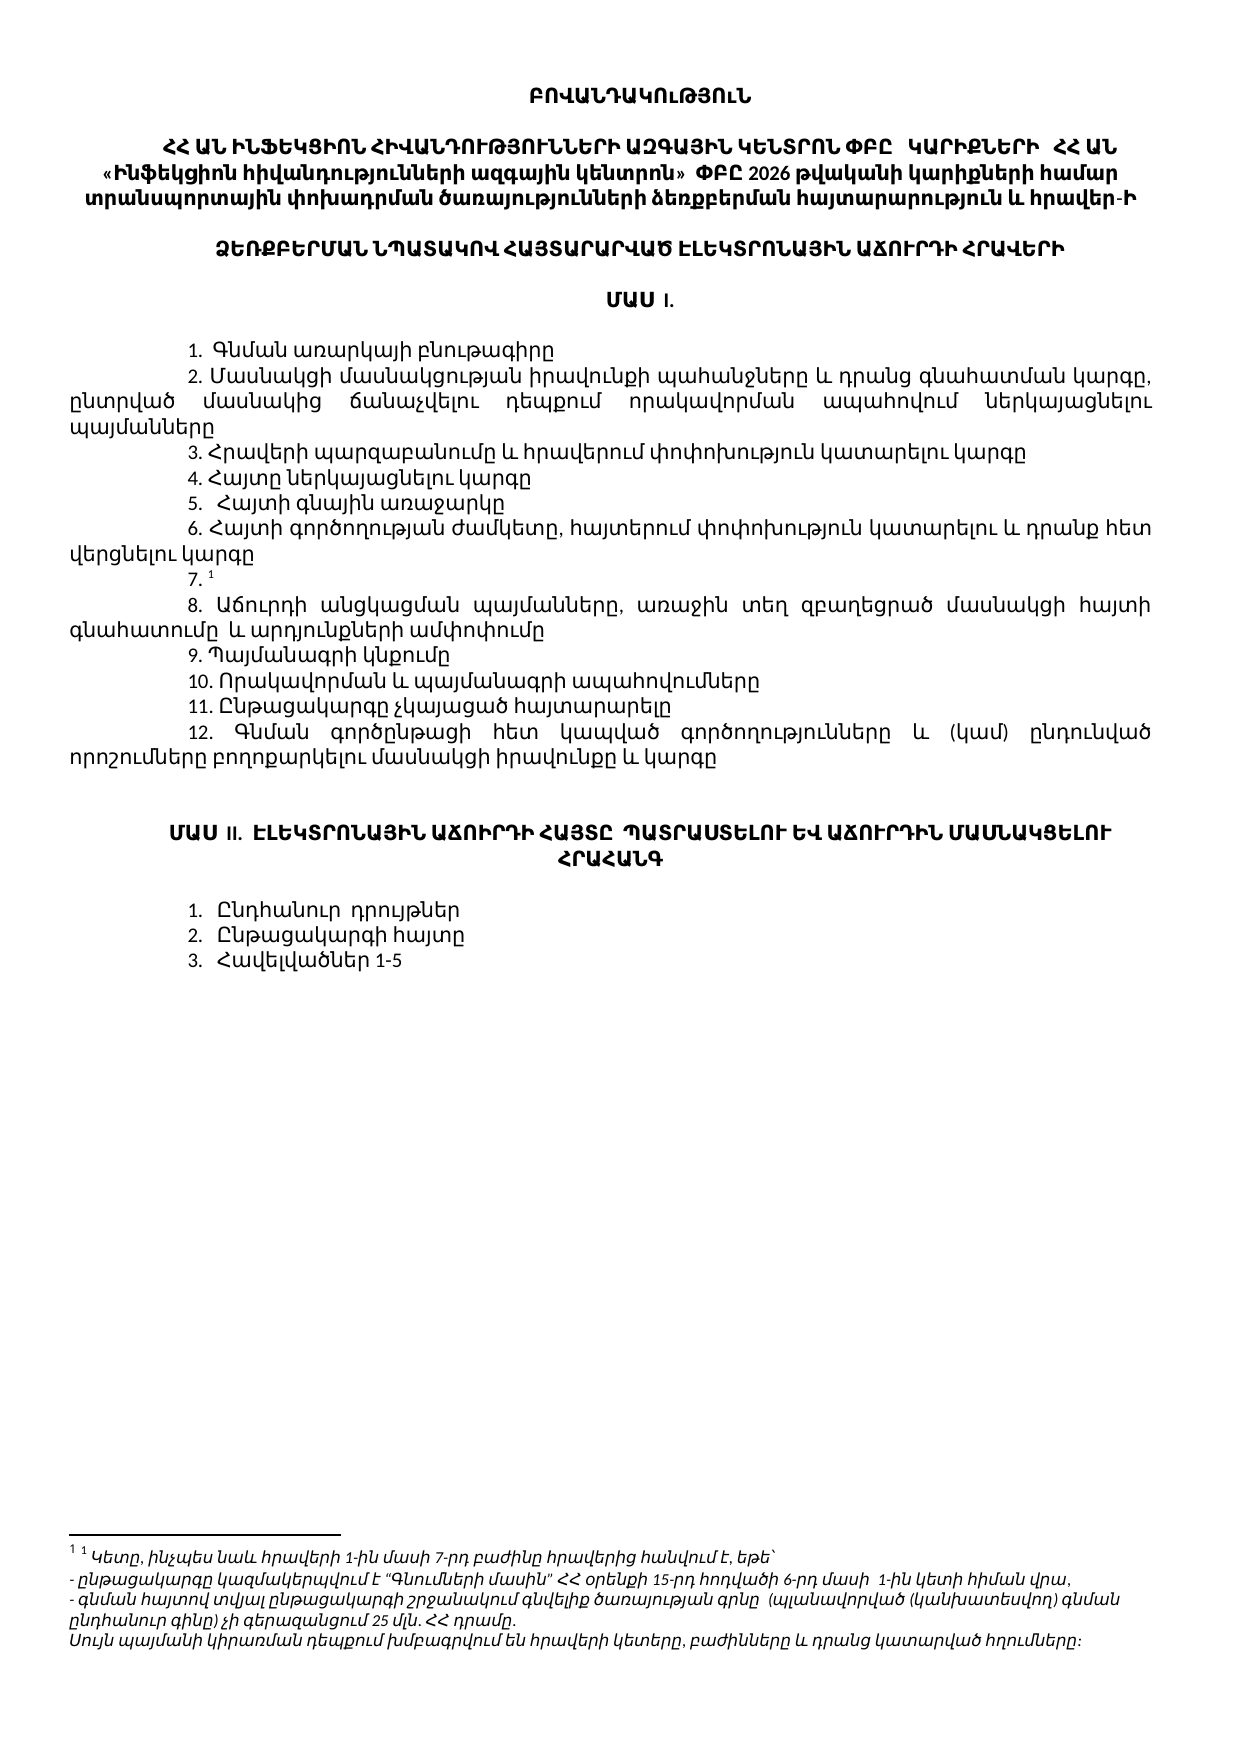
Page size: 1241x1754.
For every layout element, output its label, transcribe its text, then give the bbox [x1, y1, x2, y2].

text 10. Որակավորման և պայմանագրի ապահովումները [69, 668, 1152, 693]
text 3. Հրավերի պարզաբանումը և հրավերում փոփոխություն կատարելու կարգը [69, 439, 1152, 465]
text 11. Ընթացակարգը չկայացած հայտարարելը [69, 693, 1152, 719]
text 3. Հավելվածներ 1-5 [69, 948, 1152, 973]
text 8. Աճուրդի անցկացման պայմանները, առաջին տեղ զբաղեցրած մասնակցի հայտի գնահատումը և արդյունքների ամփոփումը [69, 592, 1152, 643]
text 6. Հայտի գործողության ժամկետը, հայտերում փոփոխություն կատարելու և դրանք հետ վերցնելու կարգը [69, 516, 1152, 566]
text 9. Պայմանագրի կնքումը [69, 643, 1152, 668]
text ԲՈՎԱՆԴԱԿՈւԹՅՈւՆ [69, 83, 1152, 109]
text 12. Գնման գործընթացի հետ կապված գործողությունները և (կամ) ընդունված որոշումները բողոքարկելու մասնակցի իրավունքը և կարգը [69, 719, 1152, 770]
text ՄԱՍ I. [69, 287, 1152, 312]
text 1. Գնման առարկայի բնութագիրը [69, 338, 1152, 363]
text ՄԱՍ II. ԷԼԵԿՏՐՈՆԱՅԻՆ ԱՃՈԻՐԴԻ ՀԱՅՏԸ ՊԱՏՐԱՍՏԵԼՈՒ ԵՎ ԱՃՈՒՐԴԻՆ ՄԱՍՆԱԿՑԵԼՈՒ ՀՐԱՀԱՆԳ [69, 821, 1152, 871]
text 5. Հայտի գնային առաջարկը [69, 490, 1152, 516]
text ՀՀ ԱՆ ԻՆՖԵԿՑԻՈՆ ՀԻՎԱՆԴՈՒԹՅՈՒՆՆԵՐԻ ԱԶԳԱՅԻՆ ԿԵՆՏՐՈՆ ՓԲԸ ԿԱՐԻՔՆԵՐԻ ՀՀ ԱՆ «Ինֆեկցիոն հիվանդությունների ազգային կենտրոն» ՓԲԸ 2026 թվականի կարիքների համար տրանսպորտային փոխադրման ծառայությունների ձեռքբերման հայտարարություն և հրավեր-Ի [69, 134, 1152, 211]
text 2. Մասնակցի մասնակցության իրավունքի պահանջները և դրանց գնահատման կարգը, ընտրված մասնակից ճանաչվելու դեպքում որակավորման ապահովում ներկայացնելու պայմանները [69, 363, 1152, 439]
text 4. Հայտը ներկայացնելու կարգը [69, 465, 1152, 490]
text 7. [69, 566, 1152, 592]
text ՁԵՌՔԲԵՐՄԱՆ ՆՊԱՏԱԿՈՎ ՀԱՅՏԱՐԱՐՎԱԾ ԷԼԵԿՏՐՈՆԱՅԻՆ ԱՃՈՒՐԴԻ ՀՐԱՎԵՐԻ [69, 236, 1152, 261]
text 1. Ընդհանուր դրույթներ [69, 897, 1152, 922]
text 2. Ընթացակարգի հայտը [69, 922, 1152, 948]
